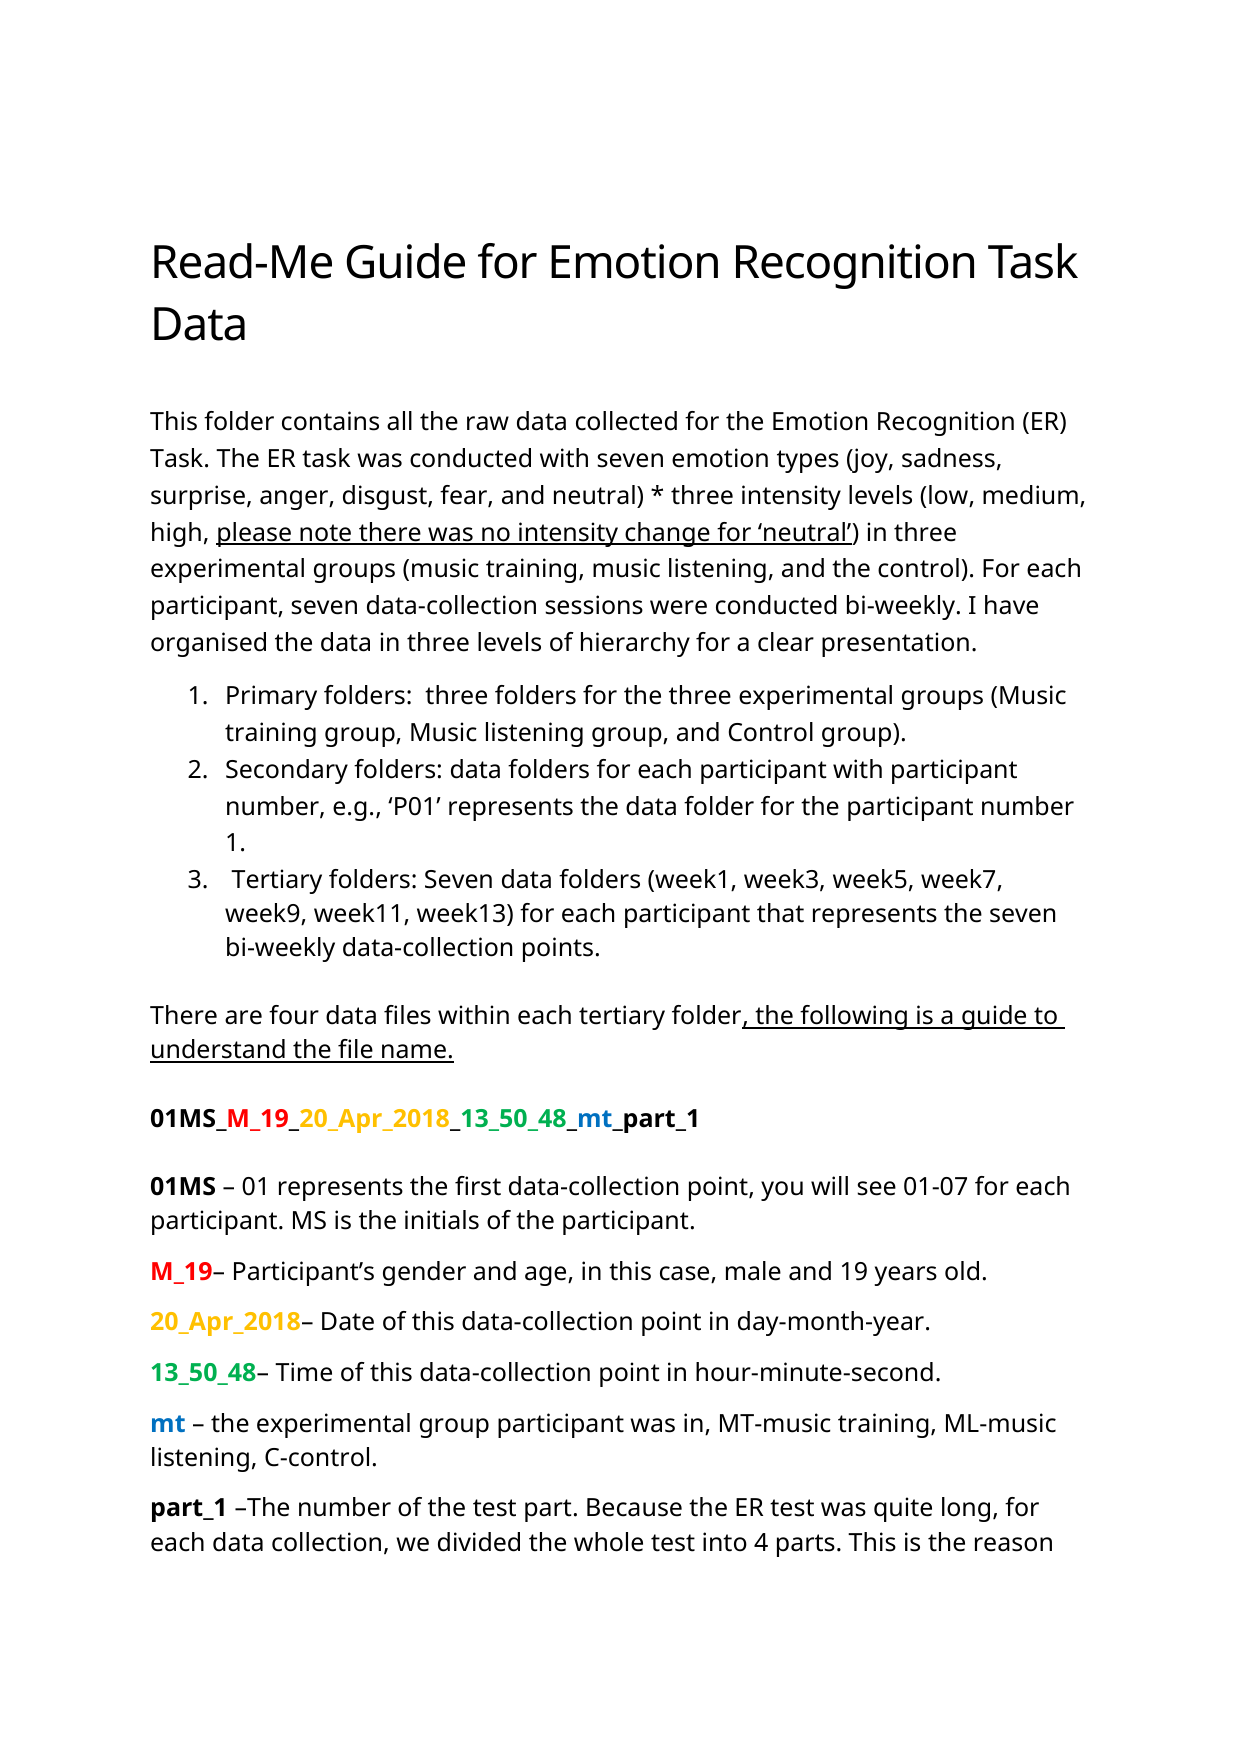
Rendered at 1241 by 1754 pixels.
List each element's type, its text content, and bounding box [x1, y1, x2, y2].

title Read-Me Guide for Emotion Recognition Task Data [150, 229, 1090, 354]
list Tertiary folders: Seven data folders (week1, week3, week5, week7, week9, week11, week13) for each participant that represents the seven bi-weekly data-collection points. [187, 862, 1090, 964]
list Secondary folders: data folders for each participant with participant number, e.g., ‘P01’ represents the data folder for the participant number 1. [187, 751, 1090, 859]
text 13_50_48– Time of this data-collection point in hour-minute-second. [150, 1354, 1090, 1389]
text This folder contains all the raw data collected for the Emotion Recognition (ER) Task. The ER task was conducted with seven emotion types (joy, sadness, surprise, anger, disgust, fear, and neutral) * three intensity levels (low, medium, high, please note there was no intensity change for ‘neutral’) in three experimental groups (music training, music listening, and the control). For each participant, seven data-collection sessions were conducted bi-weekly. I have organised the data in three levels of hierarchy for a clear presentation. [150, 404, 1090, 658]
text mt – the experimental group participant was in, MT-music training, ML-music listening, C-control. [150, 1405, 1090, 1473]
text There are four data files within each tertiary folder, the following is a guide to understand the file name. [150, 998, 1090, 1066]
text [150, 1490, 1090, 1558]
text 20_Apr_2018– Date of this data-collection point in day-month-year. [150, 1304, 1090, 1338]
text 01MS – 01 represents the first data-collection point, you will see 01-07 for each participant. MS is the initials of the participant. [150, 1168, 1090, 1236]
text M_19– Participant’s gender and age, in this case, male and 19 years old. [150, 1253, 1090, 1287]
text 01MS_M_19_20_Apr_2018_13_50_48_mt_part_1 [150, 1100, 1090, 1134]
list Primary folders: three folders for the three experimental groups (Music training group, Music listening group, and Control group). [187, 678, 1090, 749]
